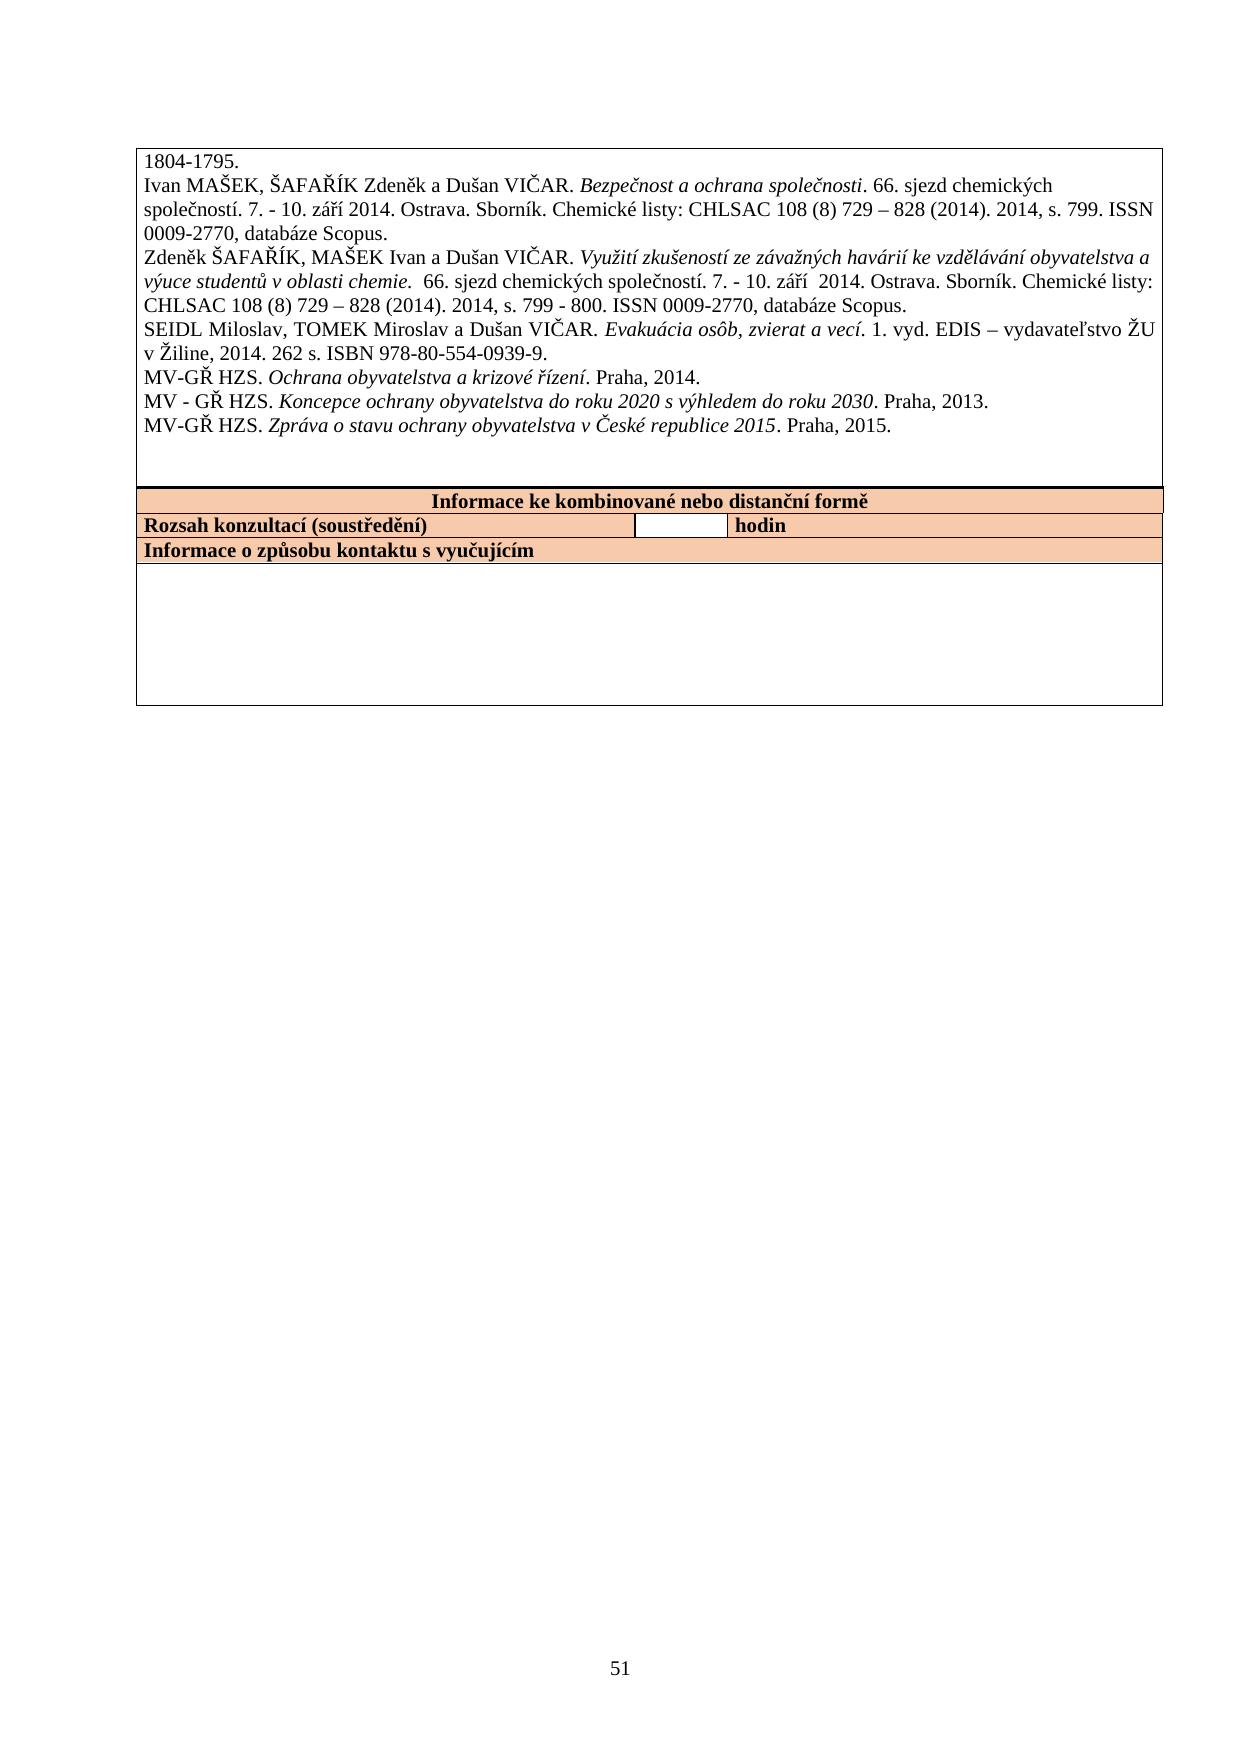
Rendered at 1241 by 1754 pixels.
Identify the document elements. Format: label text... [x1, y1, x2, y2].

table_cell [137, 564, 1162, 705]
table_cell hodin [728, 514, 1162, 537]
table_cell Informace o způsobu kontaktu s vyučujícím [137, 538, 1162, 562]
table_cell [137, 149, 1162, 486]
table_cell Informace ke kombinované nebo distanční formě [137, 489, 1163, 513]
table_cell Rozsah konzultací (soustředění) [137, 514, 634, 537]
table_cell [636, 514, 727, 537]
